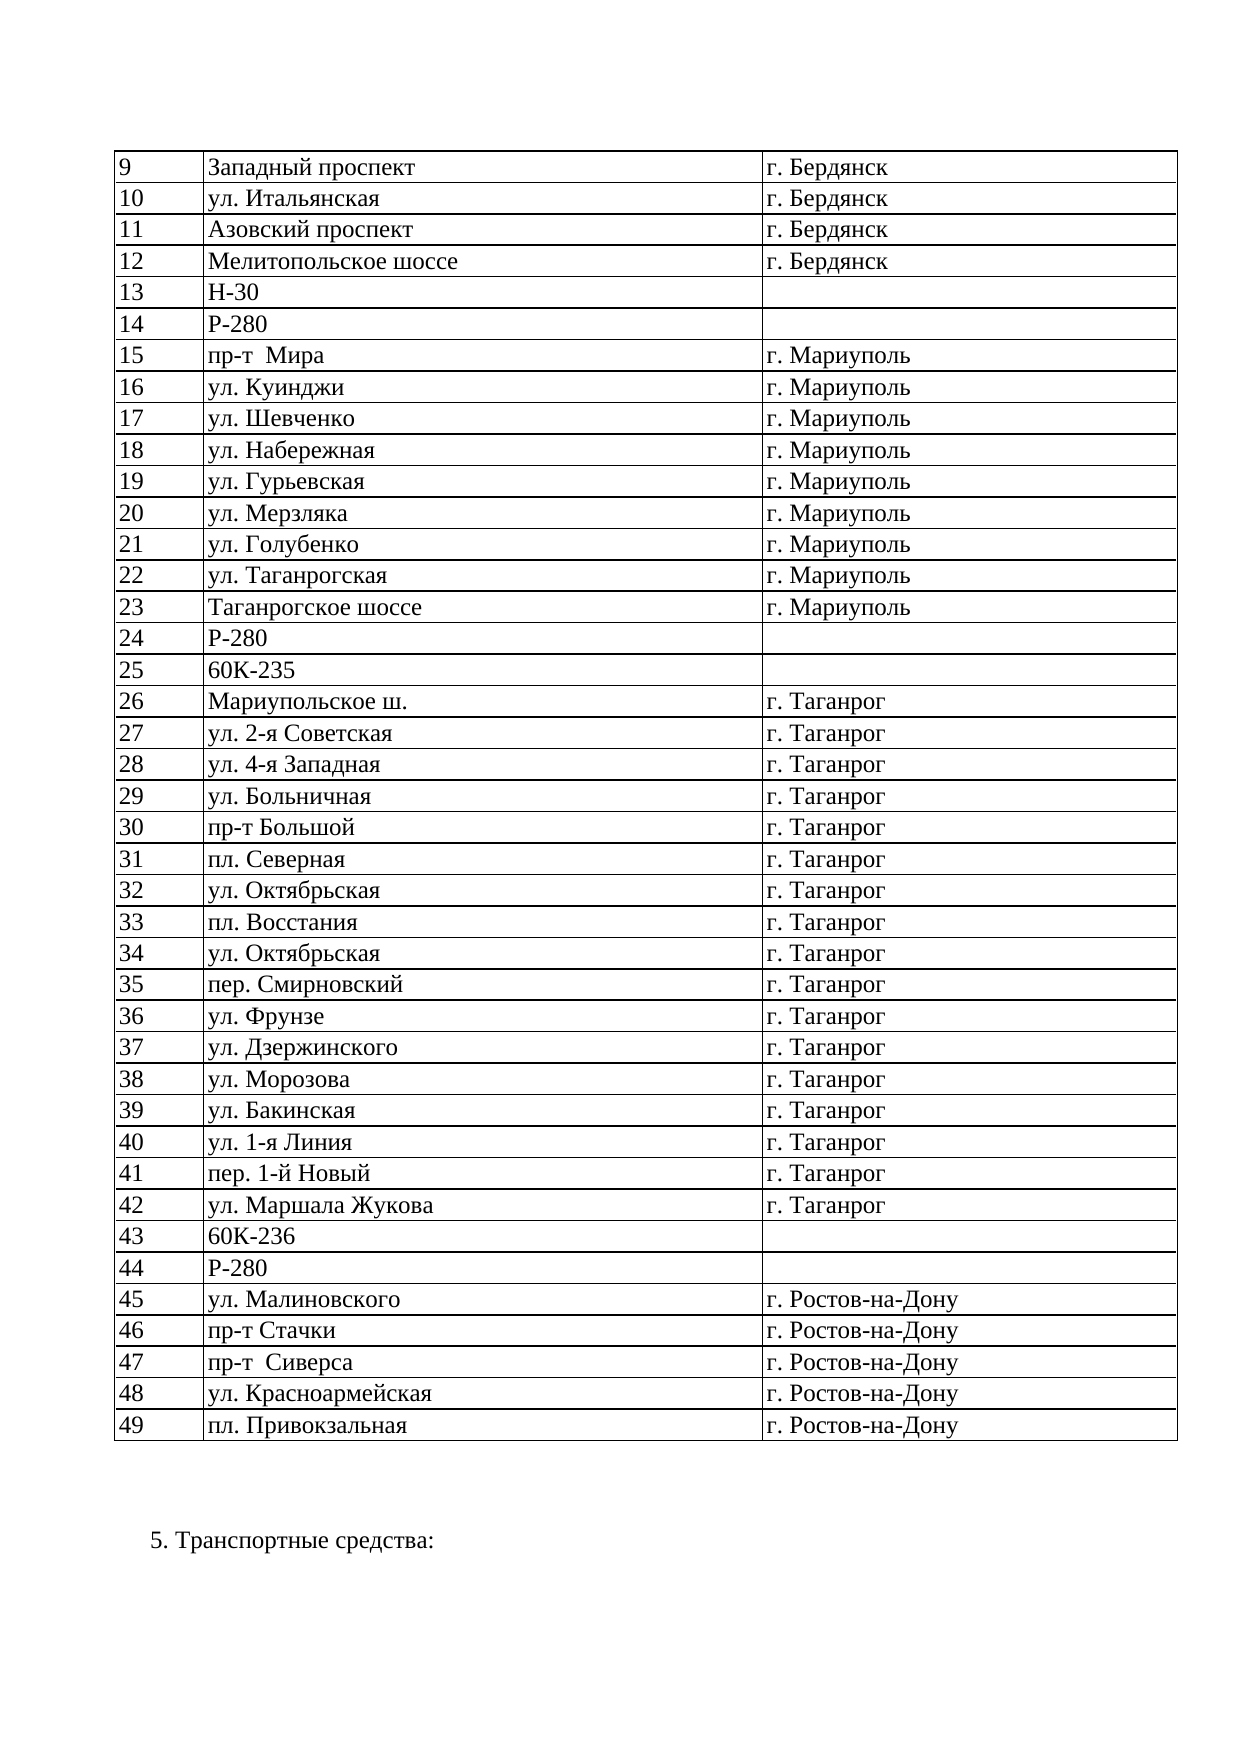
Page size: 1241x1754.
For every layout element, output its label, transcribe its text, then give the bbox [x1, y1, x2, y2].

table_cell ул. Октябрьская [204, 875, 762, 905]
table_cell Р-280 [204, 623, 762, 653]
table_cell 22 [115, 560, 203, 590]
table_cell г. Таганрог [763, 685, 1177, 716]
table_cell г. Таганрог [763, 968, 1177, 999]
table_cell г. Таганрог [763, 716, 1177, 748]
table_cell Азовский проспект [204, 215, 762, 244]
table_cell [763, 1251, 1177, 1282]
table_cell г. Мариуполь [763, 465, 1177, 496]
table_cell г. Таганрог [763, 748, 1177, 779]
table_cell ул. Итальянская [204, 183, 762, 213]
table_cell [763, 1220, 1177, 1251]
table_cell 25 [115, 654, 203, 685]
table_cell 35 [115, 969, 203, 999]
table_cell 10 [115, 183, 203, 213]
table_cell 36 [115, 1000, 203, 1031]
table_cell 16 [115, 371, 203, 402]
table_cell ул. 1-я Линия [204, 1127, 762, 1157]
table_cell 20 [115, 497, 203, 527]
table_cell 12 [115, 245, 203, 276]
table_cell г. Мариуполь [763, 433, 1177, 464]
table_cell Р-280 [204, 1253, 762, 1282]
table_cell пер. Смирновский [204, 970, 762, 999]
table_cell пл. Восстания [204, 907, 762, 936]
table_cell г. Мариуполь [763, 370, 1177, 402]
table_cell 24 [115, 623, 203, 653]
table_cell г. Ростов-на-Дону [763, 1408, 1177, 1440]
table_cell Таганрогское шоссе [204, 592, 762, 622]
table_cell г. Ростов-на-Дону [763, 1377, 1177, 1408]
table_cell г. Ростов-на-Дону [763, 1283, 1177, 1314]
table_cell г. Таганрог [763, 1125, 1177, 1157]
table_cell 31 [115, 843, 203, 873]
table_cell г. Таганрог [763, 1157, 1177, 1188]
table_cell пр-т Сиверса [204, 1347, 762, 1377]
table_cell 48 [115, 1378, 203, 1408]
table_cell [763, 276, 1177, 307]
table_cell г. Ростов-на-Дону [763, 1314, 1177, 1345]
table_cell г. Мариуполь [763, 496, 1177, 527]
table_cell [763, 307, 1177, 339]
table_cell 21 [115, 529, 203, 559]
table_cell г. Мариуполь [763, 590, 1177, 622]
table_cell Западный проспект [204, 152, 762, 181]
table_cell 40 [115, 1126, 203, 1157]
table_cell 14 [115, 308, 203, 339]
table_cell [763, 653, 1177, 685]
table_cell 32 [115, 875, 203, 905]
table_cell 42 [115, 1189, 203, 1219]
table_cell пл. Привокзальная [204, 1410, 762, 1440]
table_cell г. Таганрог [763, 842, 1177, 873]
table_cell Мариупольское ш. [204, 686, 762, 716]
table_cell ул. Набережная [204, 435, 762, 464]
table_cell ул. Фрунзе [204, 1001, 762, 1031]
table_cell г. Мариуполь [763, 339, 1177, 370]
table_cell г. Таганрог [763, 779, 1177, 811]
table_cell 49 [115, 1409, 203, 1440]
table_cell 27 [115, 717, 203, 748]
table_cell 39 [115, 1095, 203, 1125]
table_cell ул. Куинджи [204, 372, 762, 402]
table_cell 9 [115, 152, 203, 181]
table_cell 19 [115, 466, 203, 496]
table_cell 15 [115, 340, 203, 370]
table_cell г. Бердянск [763, 213, 1177, 244]
table_cell ул. Мерзляка [204, 498, 762, 527]
table_cell ул. Маршала Жукова [204, 1190, 762, 1219]
text 5. Транспортные средства: [150, 1525, 1090, 1554]
table_cell 17 [115, 403, 203, 433]
table_cell г. Ростов-на-Дону [763, 1345, 1177, 1377]
table_cell ул. Октябрьская [204, 938, 762, 968]
table_cell г. Мариуполь [763, 528, 1177, 559]
table_cell 34 [115, 938, 203, 968]
table_cell Р-280 [204, 309, 762, 339]
table_cell г. Таганрог [763, 811, 1177, 842]
table_cell пр-т Стачки [204, 1316, 762, 1345]
table_cell 41 [115, 1158, 203, 1188]
table_cell пр-т Большой [204, 812, 762, 842]
table_cell ул. Таганрогская [204, 561, 762, 590]
table_cell г. Таганрог [763, 999, 1177, 1031]
table_cell г. Мариуполь [763, 402, 1177, 433]
table_cell 44 [115, 1252, 203, 1282]
table_cell ул. 2-я Советская [204, 718, 762, 748]
table_cell ул. Бакинская [204, 1095, 762, 1125]
table_cell ул. Гурьевская [204, 466, 762, 496]
table_cell 18 [115, 434, 203, 464]
table_cell ул. Красноармейская [204, 1378, 762, 1408]
table_cell 43 [115, 1221, 203, 1251]
table_cell г. Таганрог [763, 905, 1177, 936]
table_cell Н-30 [204, 277, 762, 307]
table_cell 60К-235 [204, 655, 762, 685]
table_cell 38 [115, 1063, 203, 1094]
table_cell г. Таганрог [763, 874, 1177, 905]
table_cell ул. Голубенко [204, 529, 762, 559]
table_cell г. Таганрог [763, 1031, 1177, 1062]
table_cell 28 [115, 749, 203, 779]
table_cell г. Таганрог [763, 1062, 1177, 1094]
table_cell 33 [115, 906, 203, 936]
table_cell ул. Больничная [204, 781, 762, 811]
table_cell 46 [115, 1315, 203, 1345]
table_cell 23 [115, 591, 203, 622]
table_cell Мелитопольское шоссе [204, 246, 762, 276]
table_cell 37 [115, 1032, 203, 1062]
table_cell г. Таганрог [763, 1188, 1177, 1219]
table_cell г. Бердянск [763, 244, 1177, 276]
table_cell ул. Морозова [204, 1064, 762, 1094]
table_cell 45 [115, 1284, 203, 1314]
table_cell г. Бердянск [763, 181, 1177, 213]
table_cell ул. 4-я Западная [204, 749, 762, 779]
table_cell 30 [115, 812, 203, 842]
table_cell пр-т Мира [204, 340, 762, 370]
table_cell 47 [115, 1346, 203, 1377]
table_cell ул. Шевченко [204, 403, 762, 433]
table_cell г. Таганрог [763, 936, 1177, 968]
table_cell пер. 1-й Новый [204, 1158, 762, 1188]
table_cell г. Бердянск [763, 152, 1177, 181]
table_cell 29 [115, 780, 203, 811]
table_cell ул. Малиновского [204, 1284, 762, 1314]
table_cell ул. Дзержинского [204, 1032, 762, 1062]
table_cell г. Мариуполь [763, 559, 1177, 590]
table_cell [763, 622, 1177, 653]
table_cell 60К-236 [204, 1221, 762, 1251]
table_cell пл. Северная [204, 844, 762, 873]
table_cell 26 [115, 686, 203, 716]
table_cell 11 [115, 214, 203, 244]
table_cell г. Таганрог [763, 1094, 1177, 1125]
table_cell 13 [115, 277, 203, 307]
